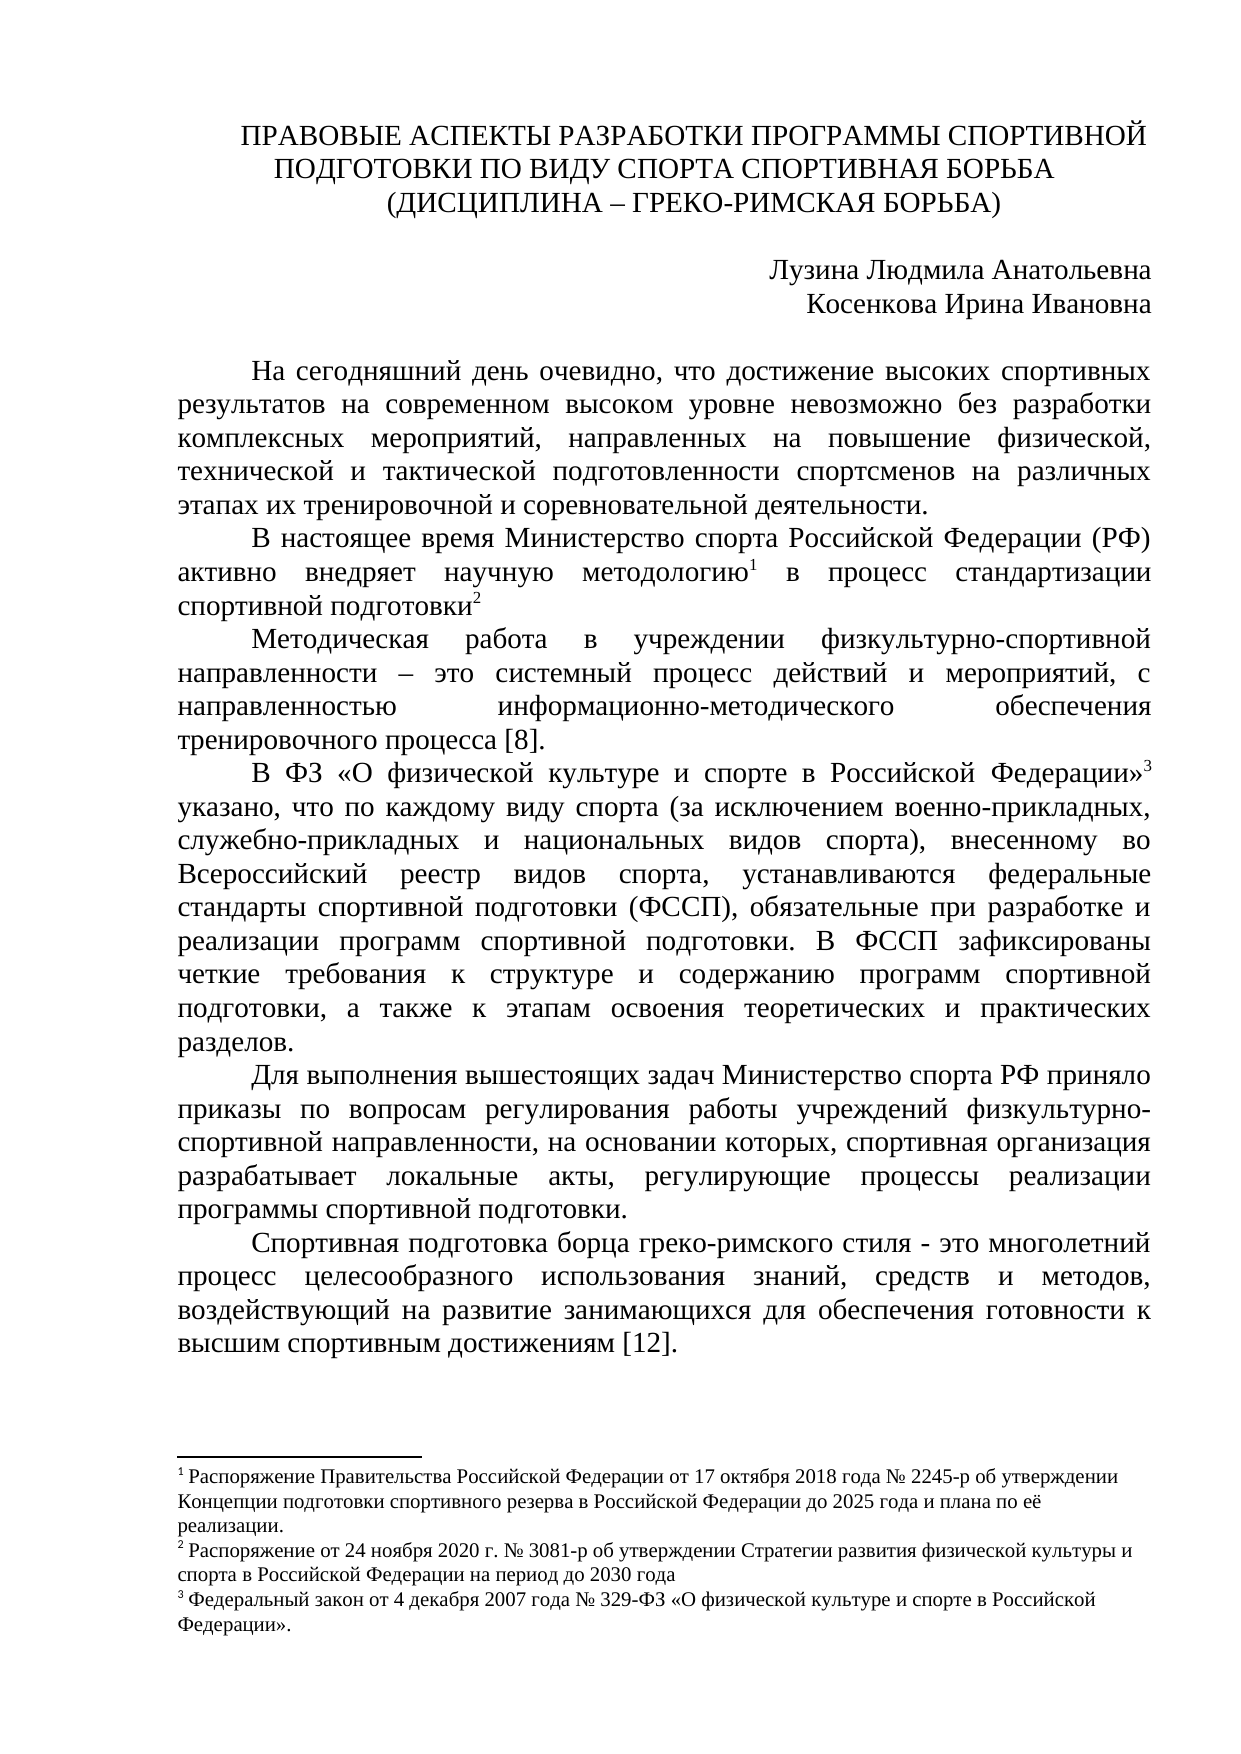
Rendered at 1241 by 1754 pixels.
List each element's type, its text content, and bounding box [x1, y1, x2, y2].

text В ФЗ «О физической культуре и спорте в Российской Федерации» указано, что по каждому виду спорта (за исключением военно-прикладных, служебно-прикладных и национальных видов спорта), внесенному во Всероссийский реестр видов спорта, устанавливаются федеральные стандарты спортивной подготовки (ФССП), обязательные при разработке и реализации программ спортивной подготовки. В ФССП зафиксированы четкие требования к структуре и содержанию программ спортивной подготовки, а также к этапам освоения теоретических и практических разделов. [177, 755, 1152, 1057]
text В настоящее время Министерство спорта Российской Федерации (РФ) активно внедряет научную методологию в процесс стандартизации спортивной подготовки [177, 521, 1152, 621]
text Косенкова Ирина Ивановна [177, 286, 1152, 319]
text Спортивная подготовка борца греко-римского стиля - это многолетний процесс целесообразного использования знаний, средств и методов, воздействующий на развитие занимающихся для обеспечения готовности к высшим спортивным достижениям [12]. [177, 1225, 1152, 1359]
text На сегодняшний день очевидно, что достижение высоких спортивных результатов на современном высоком уровне невозможно без разработки комплексных мероприятий, направленных на повышение физической, технической и тактической подготовленности спортсменов на различных этапах их тренировочной и соревновательной деятельности. [177, 353, 1152, 521]
text Лузина Людмила Анатольевна [177, 252, 1152, 286]
text (ДИСЦИПЛИНА – ГРЕКО-РИМСКАЯ БОРЬБА) [177, 185, 1152, 219]
text Методическая работа в учреждении физкультурно-спортивной направленности – это системный процесс действий и мероприятий, с направленностью информационно-методического обеспечения тренировочного процесса [8]. [177, 621, 1152, 755]
text Для выполнения вышестоящих задач Министерство спорта РФ приняло приказы по вопросам регулирования работы учреждений физкультурно-спортивной направленности, на основании которых, спортивная организация разрабатывает локальные акты, регулирующие процессы реализации программы спортивной подготовки. [177, 1057, 1152, 1225]
text ПРАВОВЫЕ АСПЕКТЫ РАЗРАБОТКИ ПРОГРАММЫ СПОРТИВНОЙ ПОДГОТОВКИ ПО ВИДУ СПОРТА СПОРТИВНАЯ БОРЬБА [177, 118, 1152, 185]
